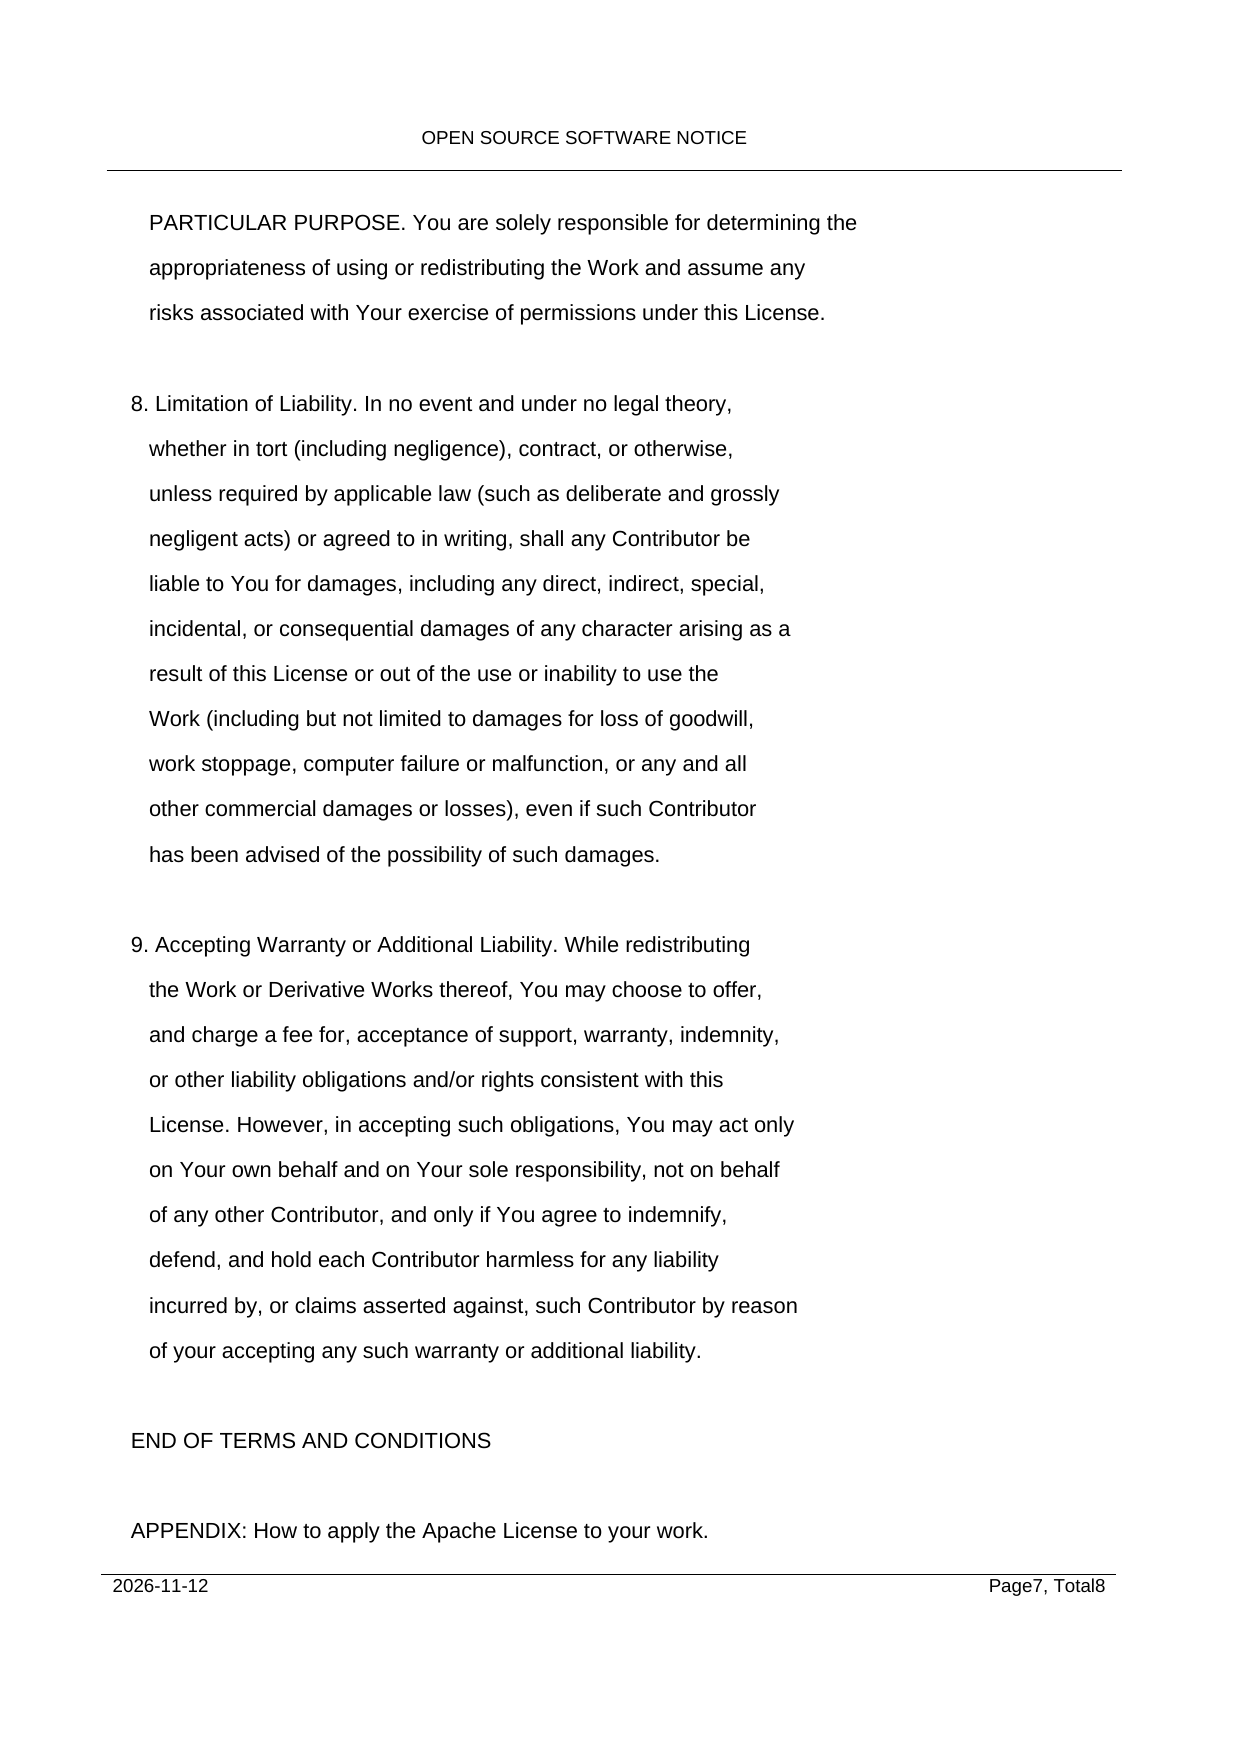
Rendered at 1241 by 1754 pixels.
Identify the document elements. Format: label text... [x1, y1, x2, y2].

text incurred by, or claims asserted against, such Contributor by reason [112, 1289, 1128, 1321]
text appropriateness of using or redistributing the Work and assume any [112, 251, 1128, 284]
text and charge a fee for, acceptance of support, warranty, indemnity, [112, 1018, 1128, 1051]
text on Your own behalf and on Your sole responsibility, not on behalf [112, 1153, 1128, 1186]
text unless required by applicable law (such as deliberate and grossly [112, 477, 1128, 509]
text PARTICULAR PURPOSE. You are solely responsible for determining the [112, 206, 1128, 239]
text work stoppage, computer failure or malfunction, or any and all [112, 748, 1128, 780]
text License. However, in accepting such obligations, You may act only [112, 1108, 1128, 1141]
text result of this License or out of the use or inability to use the [112, 657, 1128, 690]
text incidental, or consequential damages of any character arising as a [112, 612, 1128, 645]
text of your accepting any such warranty or additional liability. [112, 1334, 1128, 1366]
text 9. Accepting Warranty or Additional Liability. While redistributing [112, 928, 1128, 961]
text the Work or Derivative Works thereof, You may choose to offer, [112, 973, 1128, 1006]
text defend, and hold each Contributor harmless for any liability [112, 1244, 1128, 1276]
text Work (including but not limited to damages for loss of goodwill, [112, 702, 1128, 735]
text 8. Limitation of Liability. In no event and under no legal theory, [112, 387, 1128, 419]
text or other liability obligations and/or rights consistent with this [112, 1063, 1128, 1096]
text whether in tort (including negligence), contract, or otherwise, [112, 432, 1128, 464]
text has been advised of the possibility of such damages. [112, 838, 1128, 870]
text APPENDIX: How to apply the Apache License to your work. [112, 1514, 1128, 1547]
text other commercial damages or losses), even if such Contributor [112, 793, 1128, 825]
text of any other Contributor, and only if You agree to indemnify, [112, 1199, 1128, 1231]
text negligent acts) or agreed to in writing, shall any Contributor be [112, 522, 1128, 554]
text liable to You for damages, including any direct, indirect, special, [112, 567, 1128, 600]
text risks associated with Your exercise of permissions under this License. [112, 297, 1128, 329]
text END OF TERMS AND CONDITIONS [112, 1424, 1128, 1457]
